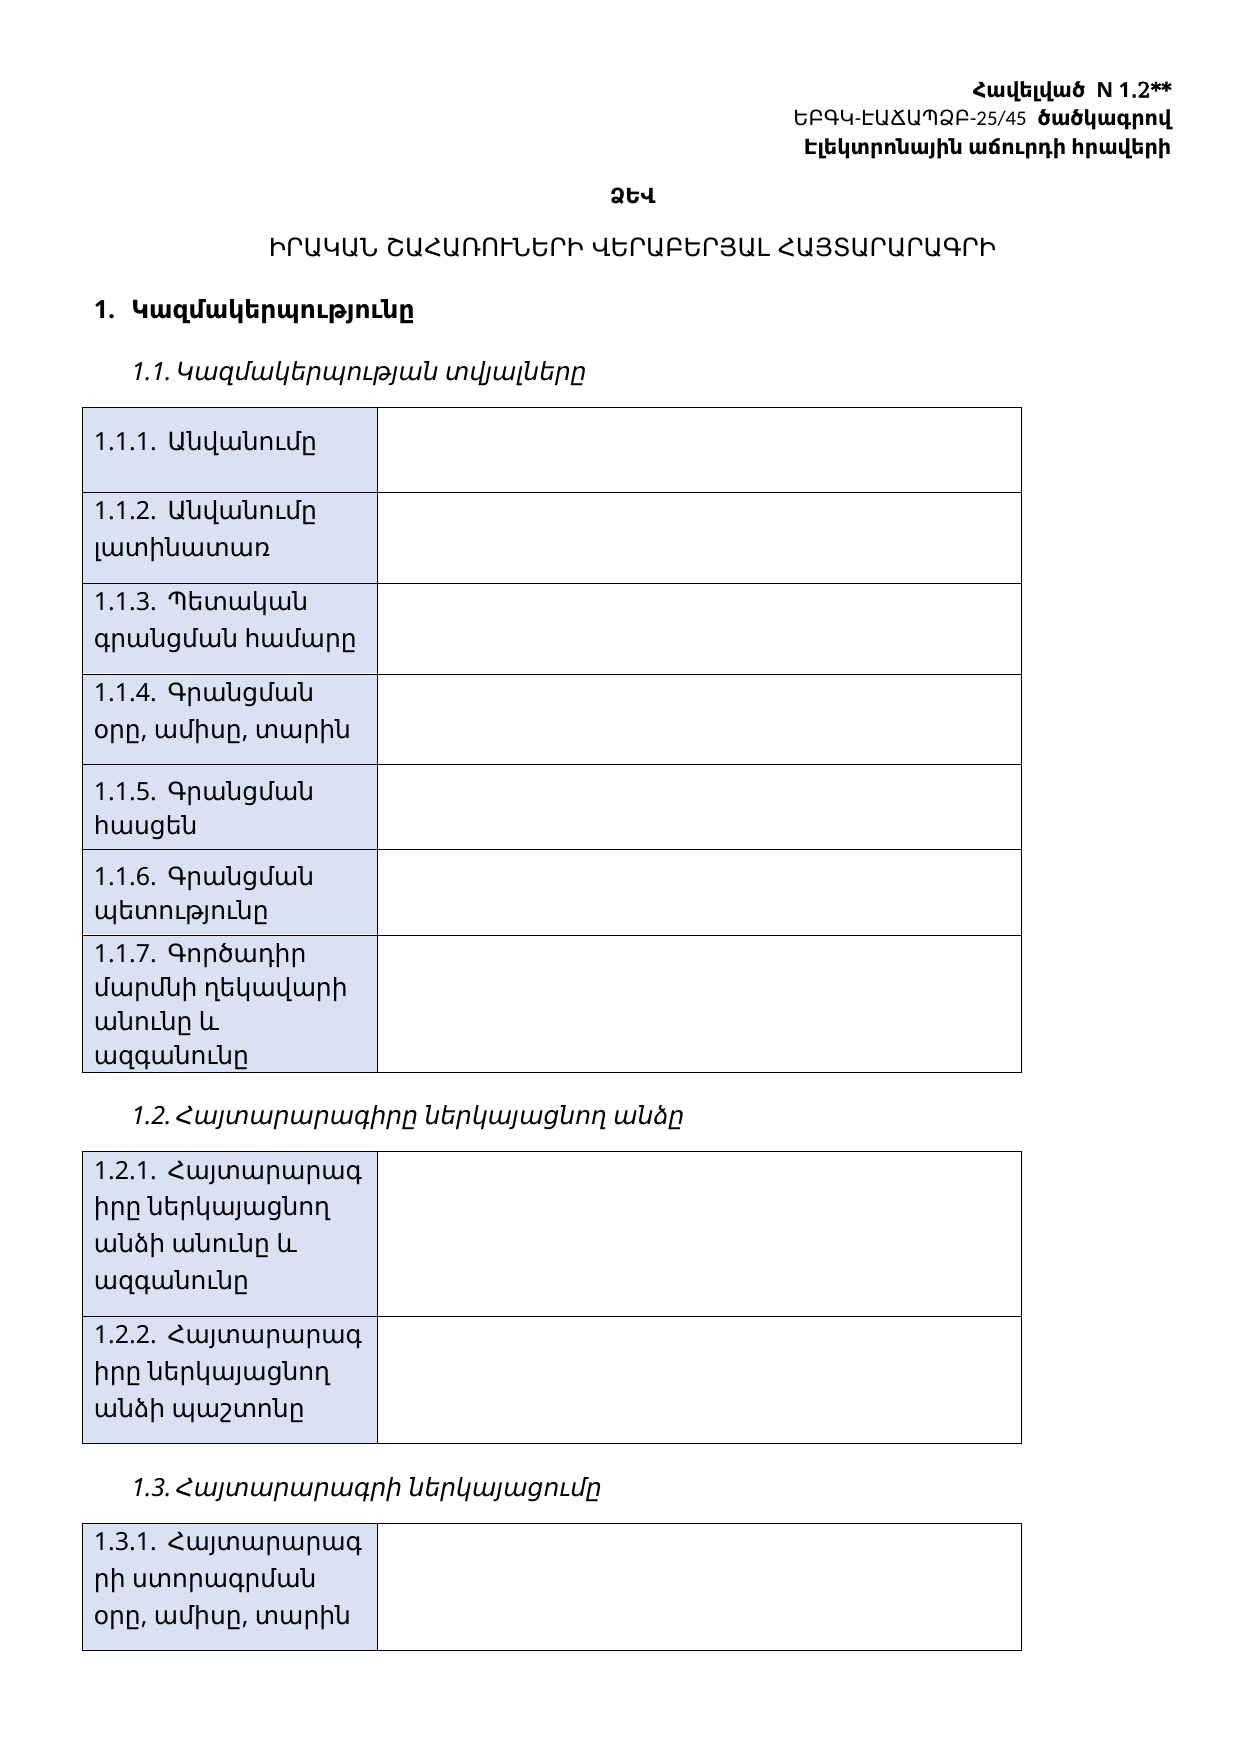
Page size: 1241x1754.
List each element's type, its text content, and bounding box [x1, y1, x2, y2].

table_cell Անվանումը լատինատառ [83, 493, 377, 583]
list Հայտարարագրի ներկայացումը [131, 1469, 1171, 1503]
text ՁԵՎ [94, 184, 1171, 209]
table_cell [378, 936, 1021, 1072]
table_header Հայտարարագիրը ներկայացնող անձի անունը և ազգանունը [83, 1152, 377, 1316]
table_cell Պետական գրանցման համարը [83, 584, 377, 673]
text ԵԲԳԿ-ԷԱՃԱՊՁԲ-25/45 ծածկագրով [94, 103, 1171, 132]
list Կազմակերպությունը [94, 291, 1171, 326]
table_cell Գործադիր մարմնի ղեկավարի անունը և ազգանունը [83, 936, 377, 1072]
table_header Անվանումը [83, 408, 377, 492]
table_cell [378, 850, 1021, 934]
table_cell [378, 675, 1021, 764]
text Էլեկտրոնային աճուրդի հրավերի [94, 132, 1171, 160]
table_cell [378, 1317, 1021, 1443]
table_header Հայտարարագրի ստորագրման օրը, ամիսը, տարին [83, 1524, 377, 1650]
table_cell [378, 584, 1021, 673]
table_header [378, 1524, 1021, 1650]
table_cell Գրանցման օրը, ամիսը, տարին [83, 675, 377, 764]
table_cell Գրանցման պետությունը [83, 850, 377, 934]
table_cell Հայտարարագիրը ներկայացնող անձի պաշտոնը [83, 1317, 377, 1443]
table_header [378, 408, 1021, 492]
text ԻՐԱԿԱՆ ՇԱՀԱՌՈՒՆԵՐԻ ՎԵՐԱԲԵՐՅԱԼ ՀԱՅՏԱՐԱՐԱԳՐԻ [94, 233, 1171, 262]
text Հավելված N 1․2** [94, 75, 1171, 103]
table_cell Գրանցման հասցեն [83, 765, 377, 849]
list Կազմակերպության տվյալները [131, 353, 1171, 387]
table_cell [378, 493, 1021, 583]
table_cell [378, 765, 1021, 849]
table_header [378, 1152, 1021, 1316]
list Հայտարարագիրը ներկայացնող անձը [131, 1098, 1171, 1132]
